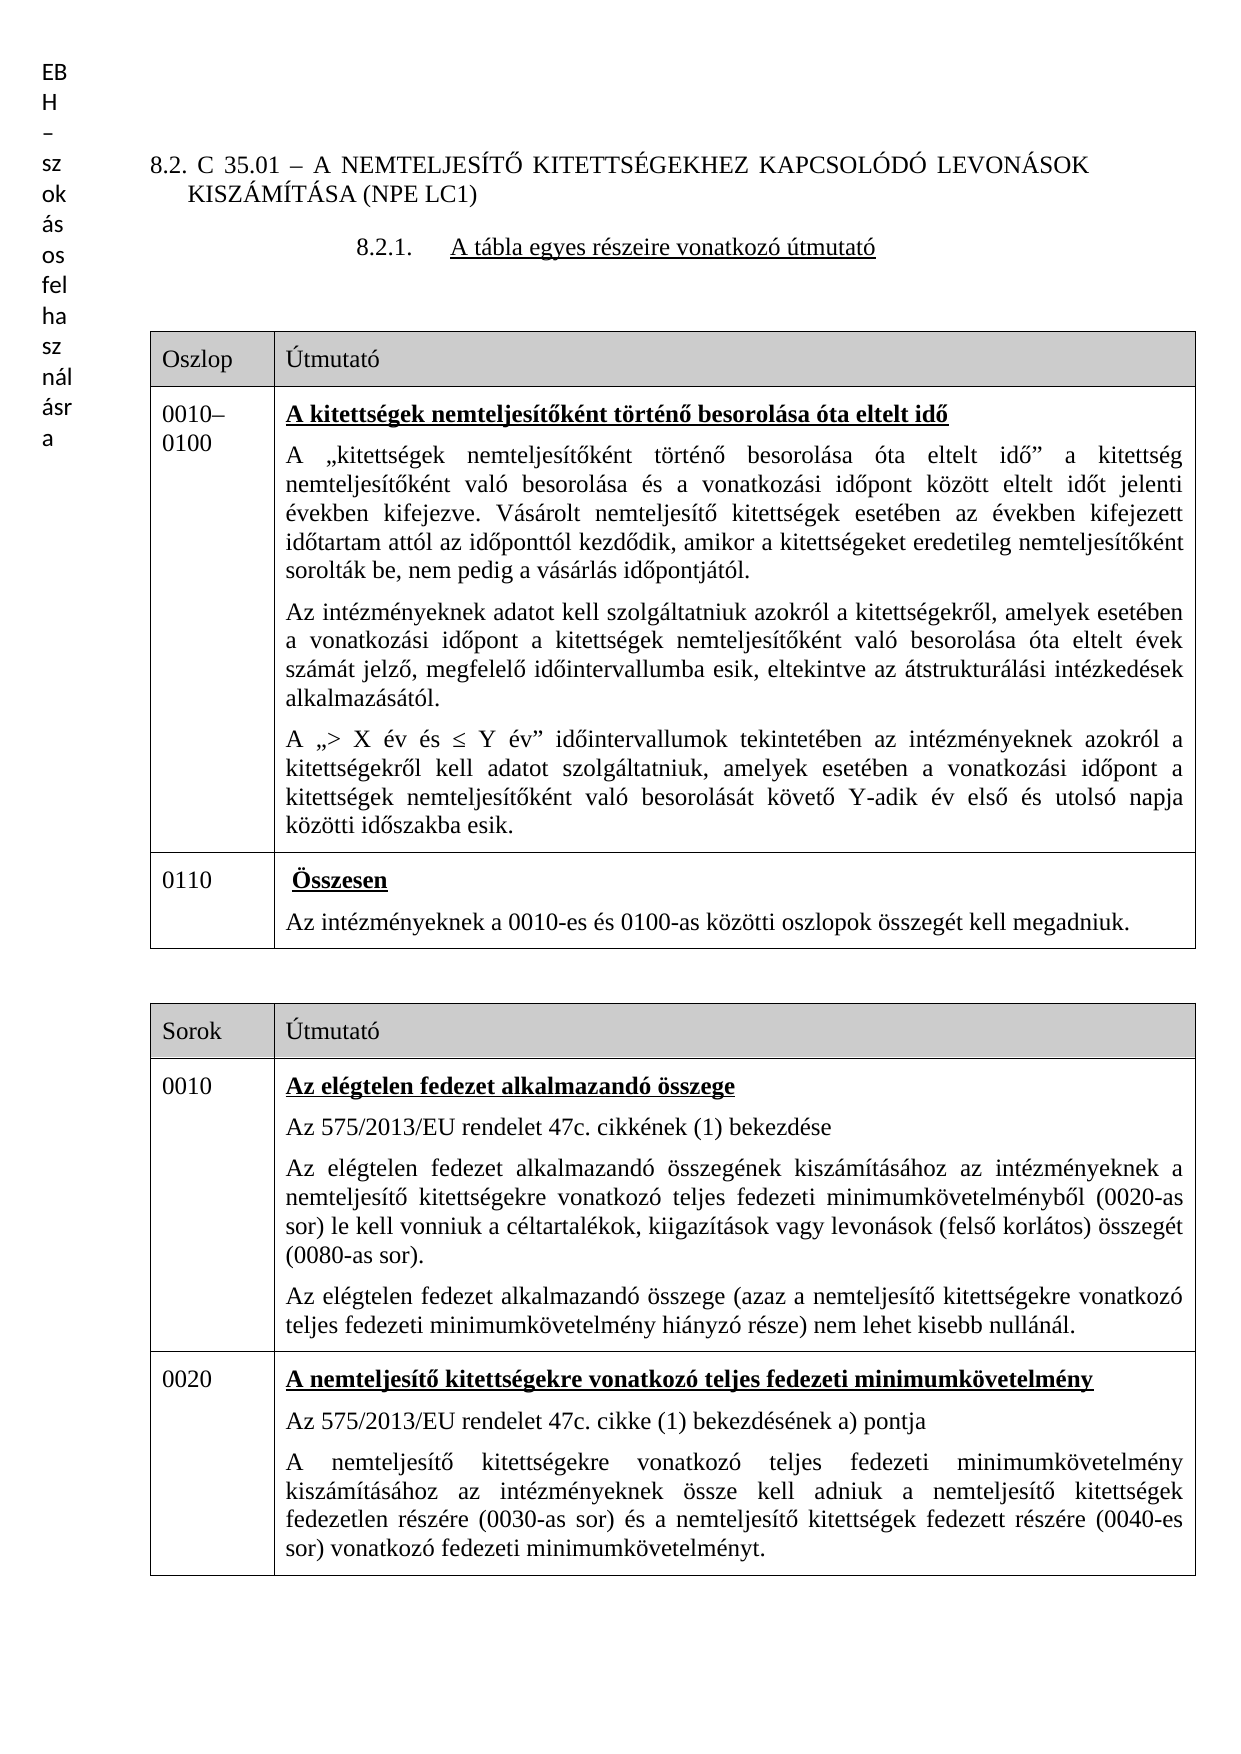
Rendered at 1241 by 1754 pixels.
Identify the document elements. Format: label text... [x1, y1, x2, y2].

table_cell Összesen Az intézményeknek a 0010-es és 0100-as közötti oszlopok összegét kell megadniuk. [275, 853, 1195, 948]
table_cell 0010–0100 [151, 387, 274, 852]
table_header Útmutató [275, 1004, 1195, 1057]
table_cell 0020 [151, 1352, 274, 1574]
table_header Oszlop [151, 332, 274, 386]
table_cell 0110 [151, 853, 274, 948]
table_cell A nemteljesítő kitettségekre vonatkozó teljes fedezeti minimumkövetelmény Az 575/2013/EU rendelet 47c. cikke (1) bekezdésének a) pontja A nemteljesítő kitettségekre vonatkozó teljes fedezeti minimumkövetelmény kiszámításához az intézményeknek össze kell adniuk a nemteljesítő kitettségek fedezetlen részére (0030-as sor) és a nemteljesítő kitettségek fedezett részére (0040-es sor) vonatkozó fedezeti minimumkövetelményt. [275, 1352, 1195, 1574]
table_header Útmutató [275, 332, 1195, 386]
table_cell Az elégtelen fedezet alkalmazandó összege Az 575/2013/EU rendelet 47c. cikkének (1) bekezdése Az elégtelen fedezet alkalmazandó összegének kiszámításához az intézményeknek a nemteljesítő kitettségekre vonatkozó teljes fedezeti minimumkövetelményből (0020-as sor) le kell vonniuk a céltartalékok, kiigazítások vagy levonások (felső korlátos) összegét (0080-as sor). Az elégtelen fedezet alkalmazandó összege (azaz a nemteljesítő kitettségekre vonatkozó teljes fedezeti minimumkövetelmény hiányzó része) nem lehet kisebb nullánál. [275, 1059, 1195, 1351]
table_header Sorok [151, 1004, 274, 1057]
list 8.2. C 35.01 – A NEMTELJESÍTŐ KITETTSÉGEKHEZ KAPCSOLÓDÓ LEVONÁSOK KISZÁMÍTÁSA (NPE LC1) [150, 150, 1090, 207]
table_cell A kitettségek nemteljesítőként történő besorolása óta eltelt idő A „kitettségek nemteljesítőként történő besorolása óta eltelt idő” a kitettség nemteljesítőként való besorolása és a vonatkozási időpont között eltelt időt jelenti években kifejezve. Vásárolt nemteljesítő kitettségek esetében az években kifejezett időtartam attól az időponttól kezdődik, amikor a kitettségeket eredetileg nemteljesítőként sorolták be, nem pedig a vásárlás időpontjától. Az intézményeknek adatot kell szolgáltatniuk azokról a kitettségekről, amelyek esetében a vonatkozási időpont a kitettségek nemteljesítőként való besorolása óta eltelt évek számát jelző, megfelelő időintervallumba esik, eltekintve az átstrukturálási intézkedések alkalmazásától. A „> X év és ≤ Y év” időintervallumok tekintetében az intézményeknek azokról a kitettségekről kell adatot szolgáltatniuk, amelyek esetében a vonatkozási időpont a kitettségek nemteljesítőként való besorolását követő Y-adik év első és utolsó napja közötti időszakba esik. [275, 387, 1195, 852]
table_cell 0010 [151, 1059, 274, 1351]
list A tábla egyes részeire vonatkozó útmutató [356, 232, 1090, 261]
